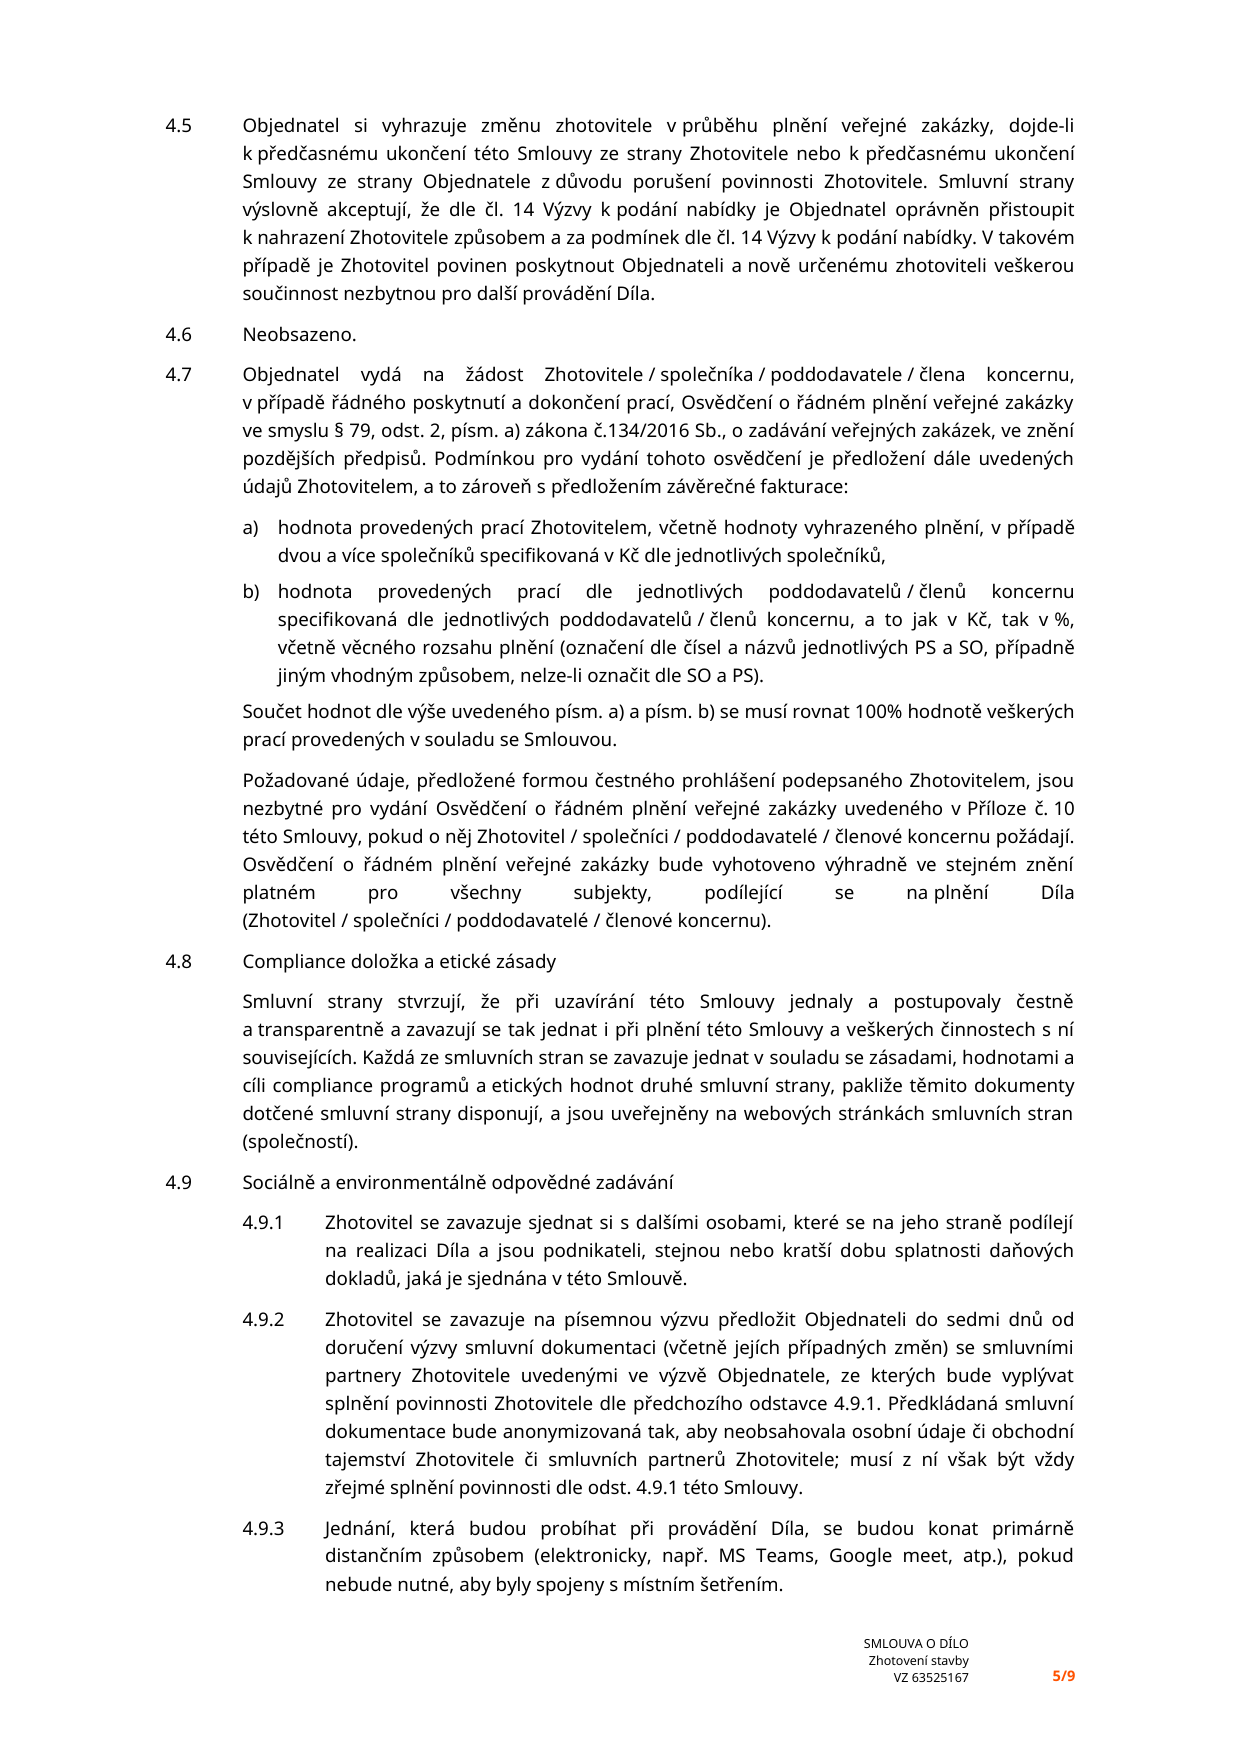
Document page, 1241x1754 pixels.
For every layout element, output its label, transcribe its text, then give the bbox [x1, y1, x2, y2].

text Zhotovitel se zavazuje na písemnou výzvu předložit Objednateli do sedmi dnů od doručení výzvy smluvní dokumentaci (včetně jejích případných změn) se smluvními partnery Zhotovitele uvedenými ve výzvě Objednatele, ze kterých bude vyplývat splnění povinnosti Zhotovitele dle předchozího odstavce 4.9.1. Předkládaná smluvní dokumentace bude anonymizovaná tak, aby neobsahovala osobní údaje či obchodní tajemství Zhotovitele či smluvních partnerů Zhotovitele; musí z ní však být vždy zřejmé splnění povinnosti dle odst. 4.9.1 této Smlouvy. [242, 1306, 1075, 1500]
text Jednání, která budou probíhat při provádění Díla, se budou konat primárně distančním způsobem (elektronicky, např. MS Teams, Google meet, atp.), pokud nebude nutné, aby byly spojeny s místním šetřením. [242, 1515, 1075, 1596]
text Zhotovitel se zavazuje sjednat si s dalšími osobami, které se na jeho straně podílejí na realizaci Díla a jsou podnikateli, stejnou nebo kratší dobu splatnosti daňových dokladů, jaká je sjednána v této Smlouvě. [242, 1209, 1075, 1291]
list Součet hodnot dle výše uvedeného písm. a) a písm. b) se musí rovnat 100% hodnotě veškerých prací provedených v souladu se Smlouvou. [242, 699, 1075, 752]
list Požadované údaje, předložené formou čestného prohlášení podepsaného Zhotovitelem, jsou nezbytné pro vydání Osvědčení o řádném plnění veřejné zakázky uvedeného v Příloze č. 10 této Smlouvy, pokud o něj Zhotovitel / společníci / poddodavatelé / členové koncernu požádají. Osvědčení o řádném plnění veřejné zakázky bude vyhotoveno výhradně ve stejném znění platném pro všechny subjekty, podílející se na plnění Díla (Zhotovitel / společníci / poddodavatelé / členové koncernu). [242, 767, 1075, 933]
list Smluvní strany stvrzují, že při uzavírání této Smlouvy jednaly a postupovaly čestně a transparentně a zavazují se tak jednat i při plnění této Smlouvy a veškerých činnostech s ní souvisejících. Každá ze smluvních stran se zavazuje jednat v souladu se zásadami, hodnotami a cíli compliance programů a etických hodnot druhé smluvní strany, pakliže těmito dokumenty dotčené smluvní strany disponují, a jsou uveřejněny na webových stránkách smluvních stran (společností). [242, 988, 1075, 1154]
text Compliance doložka a etické zásady [165, 948, 1075, 973]
text Objednatel vydá na žádost Zhotovitele / společníka / poddodavatele / člena koncernu, v případě řádného poskytnutí a dokončení prací, Osvědčení o řádném plnění veřejné zakázky ve smyslu § 79, odst. 2, písm. a) zákona č.134/2016 Sb., o zadávání veřejných zakázek, ve znění pozdějších předpisů. Podmínkou pro vydání tohoto osvědčení je předložení dále uvedených údajů Zhotovitelem, a to zároveň s předložením závěrečné fakturace: [165, 361, 1075, 499]
text Neobsazeno. [165, 321, 1075, 346]
list hodnota provedených prací Zhotovitelem, včetně hodnoty vyhrazeného plnění, v případě dvou a více společníků specifikovaná v Kč dle jednotlivých společníků, [242, 514, 1075, 567]
text Objednatel si vyhrazuje změnu zhotovitele v průběhu plnění veřejné zakázky, dojde-li k předčasnému ukončení této Smlouvy ze strany Zhotovitele nebo k předčasnému ukončení Smlouvy ze strany Objednatele z důvodu porušení povinnosti Zhotovitele. Smluvní strany výslovně akceptují, že dle čl. 14 Výzvy k podání nabídky je Objednatel oprávněn přistoupit k nahrazení Zhotovitele způsobem a za podmínek dle čl. 14 Výzvy k podání nabídky. V takovém případě je Zhotovitel povinen poskytnout Objednateli a nově určenému zhotoviteli veškerou součinnost nezbytnou pro další provádění Díla. [165, 112, 1075, 306]
text Sociálně a environmentálně odpovědné zadávání [165, 1169, 1075, 1194]
list hodnota provedených prací dle jednotlivých poddodavatelů / členů koncernu specifikovaná dle jednotlivých poddodavatelů / členů koncernu, a to jak v Kč, tak v %, včetně věcného rozsahu plnění (označení dle čísel a názvů jednotlivých PS a SO, případně jiným vhodným způsobem, nelze-li označit dle SO a PS). [242, 578, 1075, 688]
